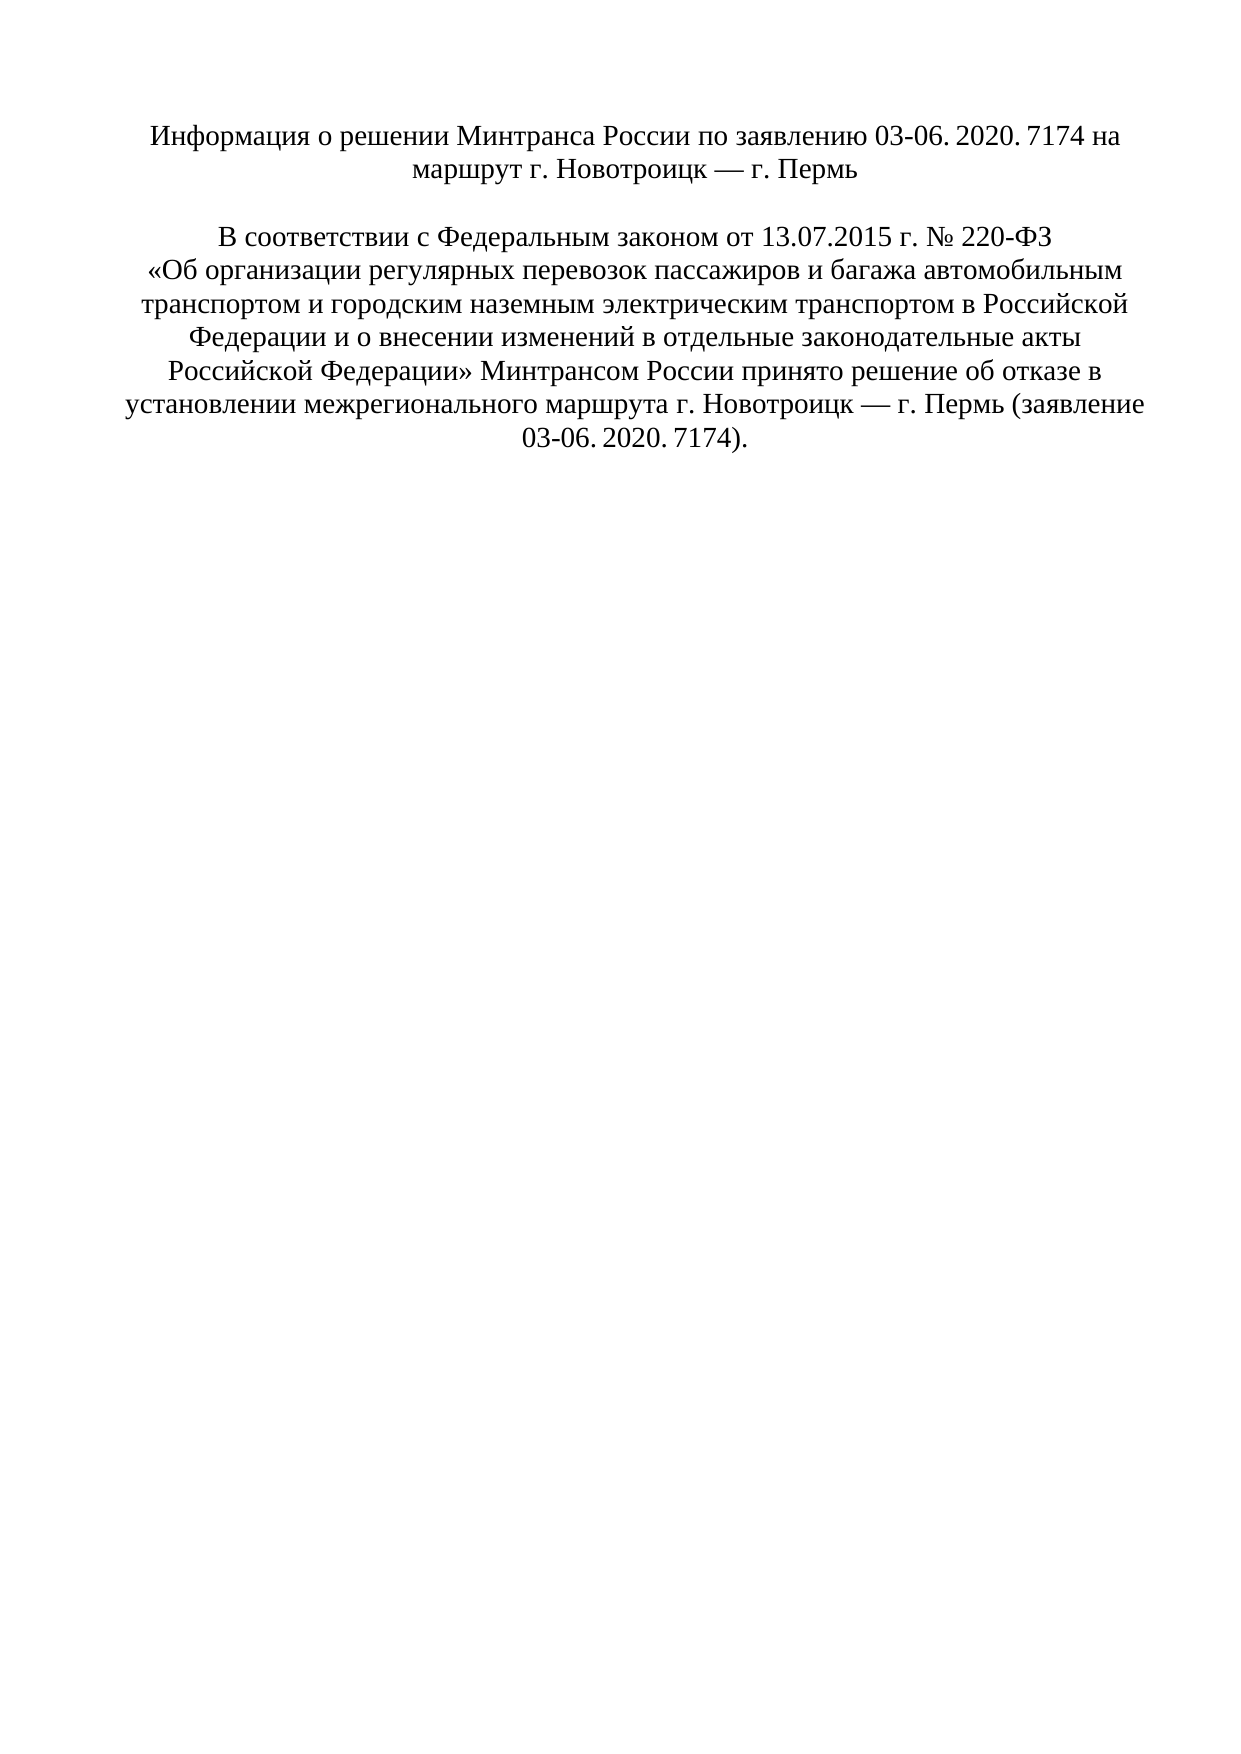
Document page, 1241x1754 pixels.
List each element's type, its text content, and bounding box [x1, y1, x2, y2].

text В соответствии с Федеральным законом от 13.07.2015 г. № 220-ФЗ «Об организации регулярных перевозок пассажиров и багажа автомобильным транспортом и городским наземным электрическим транспортом в Российской Федерации и о внесении изменений в отдельные законодательные акты Российской Федерации» Минтрансом России принято решение об отказе в установлении межрегионального маршрута г. Новотроицк — г. Пермь (заявление 03-06. 2020. 7174). [118, 219, 1152, 453]
text Информация о решении Минтранса России по заявлению 03-06. 2020. 7174 на маршрут г. Новотроицк — г. Пермь [118, 118, 1152, 185]
